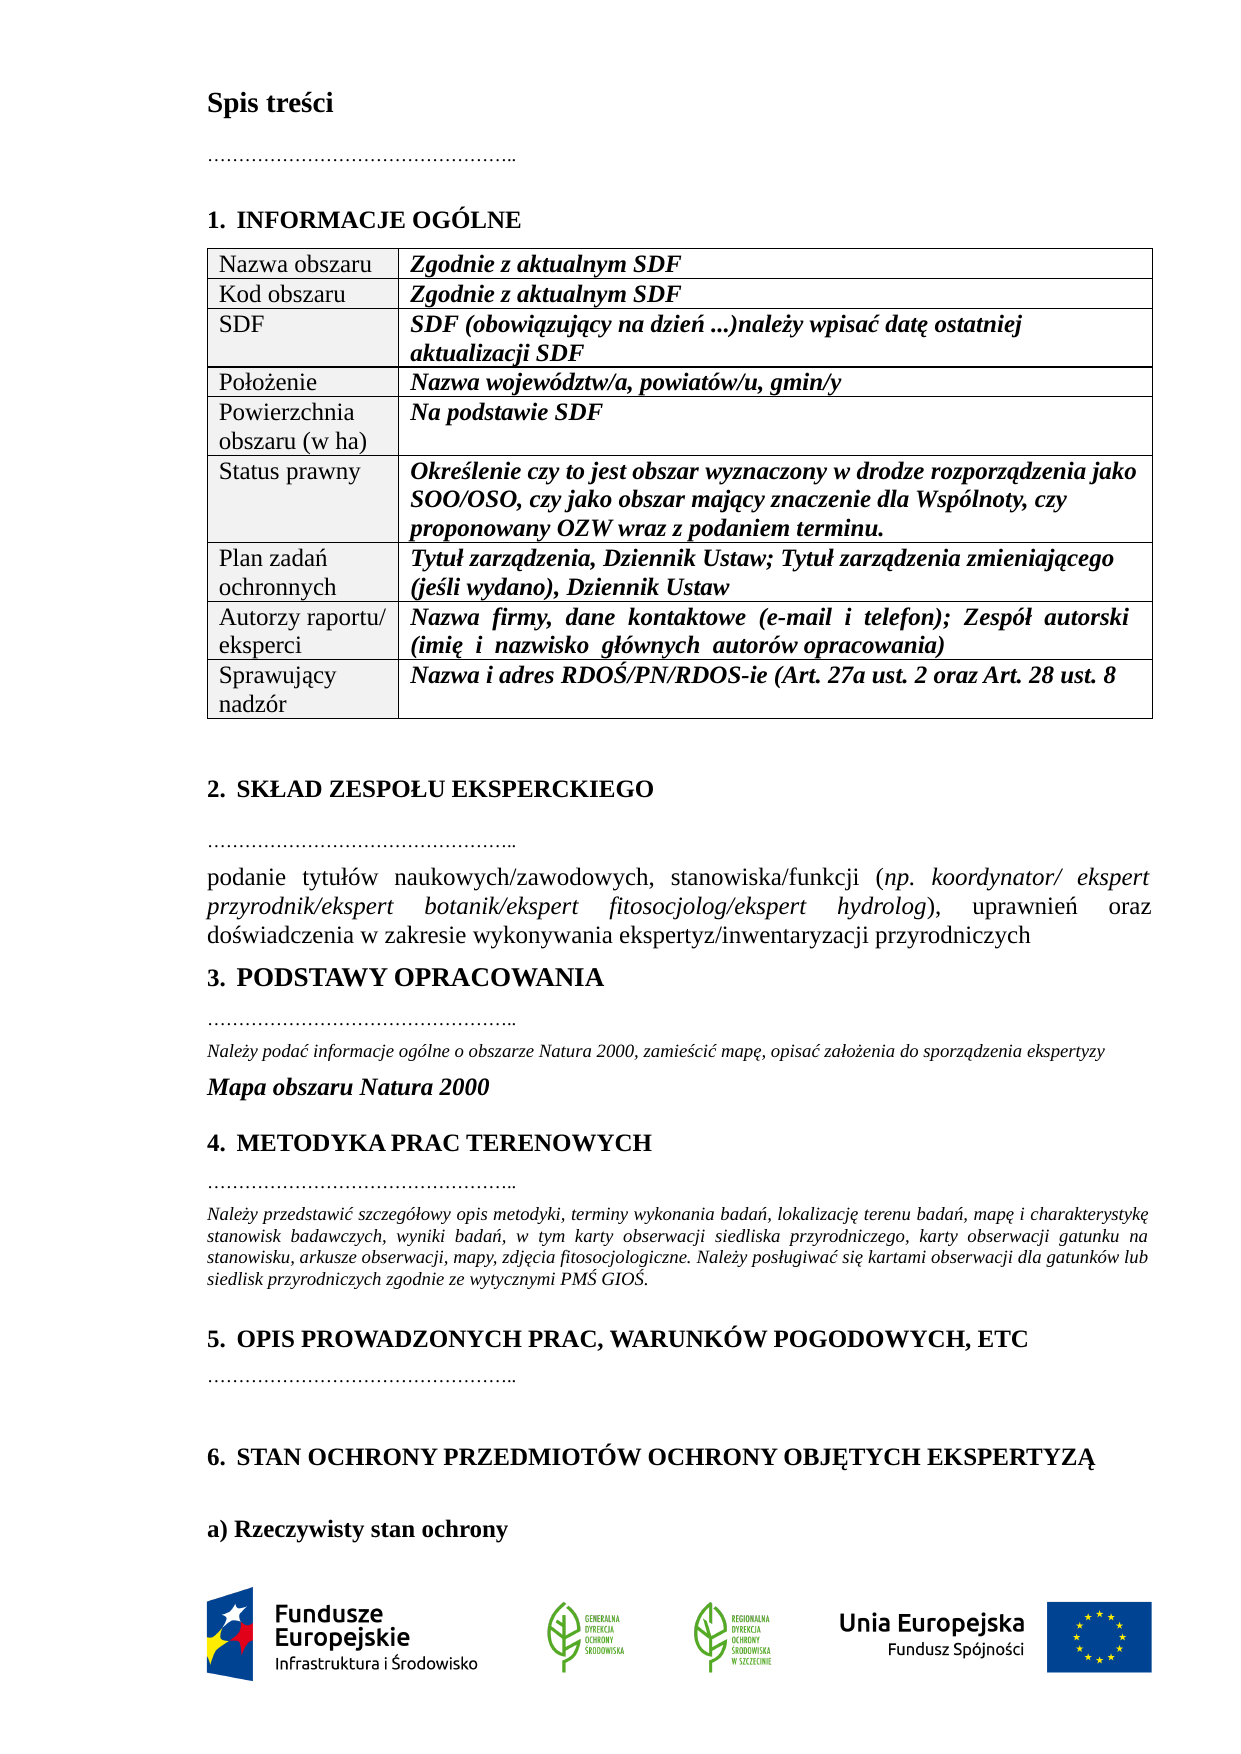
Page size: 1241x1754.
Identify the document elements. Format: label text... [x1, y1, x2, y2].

text Mapa obszaru Natura 2000 [207, 1072, 1152, 1101]
table_cell Kod obszaru [208, 279, 398, 308]
list OPIS PROWADZONYCH PRAC, WARUNKÓW POGODOWYCH, ETC [207, 1324, 1152, 1352]
list PODSTAWY OPRACOWANIA [207, 961, 1152, 992]
table_cell Określenie czy to jest obszar wyznaczony w drodze rozporządzenia jako SOO/OSO, czy jako obszar mający znaczenie dla Wspólnoty, czy proponowany OZW wraz z podaniem terminu. [399, 456, 1152, 542]
text a) Rzeczywisty stan ochrony [207, 1514, 1152, 1543]
table_cell SDF [208, 309, 398, 366]
table_header Nazwa obszaru [208, 249, 398, 278]
text ………………………………………….. [207, 1008, 1152, 1029]
table_cell Na podstawie SDF [399, 397, 1152, 455]
table_cell Plan zadań ochronnych [208, 543, 398, 601]
list INFORMACJE OGÓLNE [207, 205, 1152, 234]
table_cell Nazwa i adres RDOŚ/PN/RDOS-ie (Art. 27a ust. 2 oraz Art. 28 ust. 8 [399, 660, 1152, 718]
table_cell Nazwa firmy, dane kontaktowe (e-mail i telefon); Zespół autorski (imię i nazwisko głównych autorów opracowania) [399, 602, 1152, 659]
picture [206, 1587, 1152, 1681]
text ………………………………………….. [207, 1365, 1152, 1386]
text podanie tytułów naukowych/zawodowych, stanowiska/funkcji (np. koordynator/ ekspert przyrodnik/ekspert botanik/ekspert fitosocjolog/ekspert hydrolog), uprawnień oraz doświadczenia w zakresie wykonywania ekspertyz/inwentaryzacji przyrodniczych [207, 862, 1152, 948]
table_cell Status prawny [208, 456, 398, 542]
table_cell Powierzchnia obszaru (w ha) [208, 397, 398, 455]
text Należy przedstawić szczegółowy opis metodyki, terminy wykonania badań, lokalizację terenu badań, mapę i charakterystykę stanowisk badawczych, wyniki badań, w tym karty obserwacji siedliska przyrodniczego, karty obserwacji gatunku na stanowisku, arkusze obserwacji, mapy, zdjęcia fitosocjologiczne. Należy posługiwać się kartami obserwacji dla gatunków lub siedlisk przyrodniczych zgodnie ze wytycznymi PMŚ GIOŚ. [207, 1203, 1152, 1289]
table_cell Autorzy raportu/ eksperci [208, 602, 398, 659]
table_header Zgodnie z aktualnym SDF [399, 249, 1152, 278]
text Należy podać informacje ogólne o obszarze Natura 2000, zamieścić mapę, opisać założenia do sporządzenia ekspertyzy [207, 1040, 1152, 1062]
list STAN OCHRONY PRZEDMIOTÓW OCHRONY OBJĘTYCH EKSPERTYZĄ [207, 1442, 1152, 1471]
table_cell Położenie [208, 368, 398, 396]
text ………………………………………….. [207, 144, 1152, 166]
text ………………………………………….. [207, 1171, 1152, 1193]
list METODYKA PRAC TERENOWYCH [207, 1128, 1152, 1157]
table_cell Tytuł zarządzenia, Dziennik Ustaw; Tytuł zarządzenia zmieniającego (jeśli wydano), Dziennik Ustaw [399, 543, 1152, 601]
text Spis treści [207, 89, 1152, 118]
text ………………………………………….. [207, 830, 1152, 852]
table_cell Nazwa województw/a, powiatów/u, gmin/y [399, 368, 1152, 396]
table_cell Sprawujący nadzór [208, 660, 398, 718]
table_cell SDF (obowiązujący na dzień ...)należy wpisać datę ostatniej aktualizacji SDF [399, 309, 1152, 366]
list SKŁAD ZESPOŁU EKSPERCKIEGO [207, 774, 1152, 803]
table_cell Zgodnie z aktualnym SDF [399, 279, 1152, 308]
